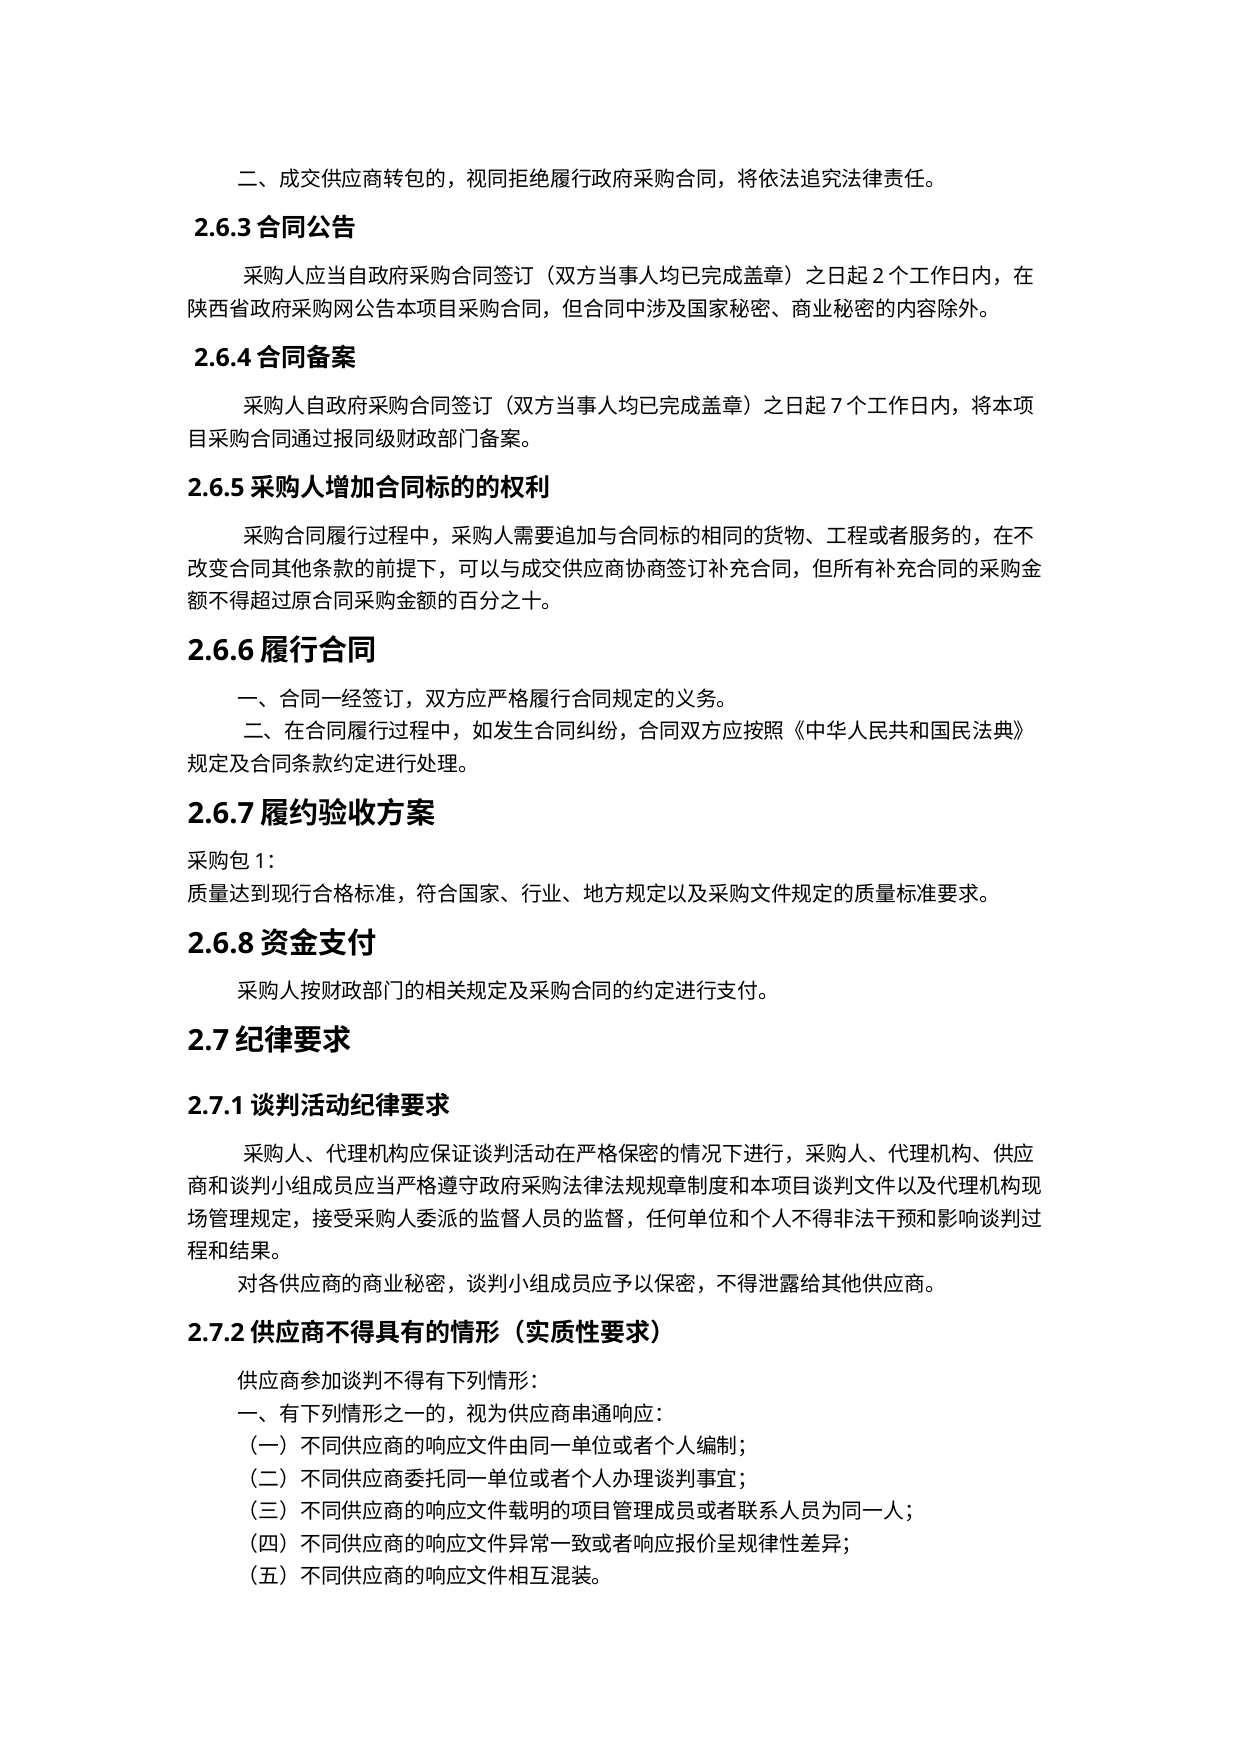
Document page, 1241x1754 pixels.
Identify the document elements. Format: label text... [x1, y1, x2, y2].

text （五）不同供应商的响应文件相互混装。 [187, 1559, 1053, 1592]
text 2.6.8资金支付 [187, 909, 1053, 974]
text 2.6.3合同公告 [187, 194, 1053, 259]
text （二）不同供应商委托同一单位或者个人办理谈判事宜； [187, 1462, 1053, 1494]
text 对各供应商的商业秘密，谈判小组成员应予以保密，不得泄露给其他供应商。 [187, 1267, 1053, 1299]
text 2.6.4合同备案 [187, 324, 1053, 389]
text 2.7纪律要求 [187, 1007, 1053, 1072]
text 2.7.1谈判活动纪律要求 [187, 1072, 1053, 1137]
text 采购人应当自政府采购合同签订（双方当事人均已完成盖章）之日起2个工作日内，在陕西省政府采购网公告本项目采购合同，但合同中涉及国家秘密、商业秘密的内容除外。 [187, 259, 1053, 324]
text 2.6.5采购人增加合同标的的权利 [187, 454, 1053, 519]
text （三）不同供应商的响应文件载明的项目管理成员或者联系人员为同一人； [187, 1494, 1053, 1527]
text （一）不同供应商的响应文件由同一单位或者个人编制； [187, 1429, 1053, 1462]
text 采购人、代理机构应保证谈判活动在严格保密的情况下进行，采购人、代理机构、供应商和谈判小组成员应当严格遵守政府采购法律法规规章制度和本项目谈判文件以及代理机构现场管理规定，接受采购人委派的监督人员的监督，任何单位和个人不得非法干预和影响谈判过程和结果。 [187, 1137, 1053, 1267]
text 采购合同履行过程中，采购人需要追加与合同标的相同的货物、工程或者服务的，在不改变合同其他条款的前提下，可以与成交供应商协商签订补充合同，但所有补充合同的采购金额不得超过原合同采购金额的百分之十。 [187, 519, 1053, 617]
text 2.7.2供应商不得具有的情形（实质性要求） [187, 1299, 1053, 1364]
text 采购包1： [187, 844, 1053, 877]
text 一、有下列情形之一的，视为供应商串通响应： [187, 1397, 1053, 1429]
text 一、合同一经签订，双方应严格履行合同规定的义务。 [187, 682, 1053, 714]
text 二、在合同履行过程中，如发生合同纠纷，合同双方应按照《中华人民共和国民法典》规定及合同条款约定进行处理。 [187, 714, 1053, 779]
text 2.6.7履约验收方案 [187, 779, 1053, 844]
text 供应商参加谈判不得有下列情形： [187, 1364, 1053, 1397]
text （四）不同供应商的响应文件异常一致或者响应报价呈规律性差异； [187, 1527, 1053, 1559]
text 质量达到现行合格标准，符合国家、行业、地方规定以及采购文件规定的质量标准要求。 [187, 877, 1053, 909]
text 采购人自政府采购合同签订（双方当事人均已完成盖章）之日起7个工作日内，将本项目采购合同通过报同级财政部门备案。 [187, 389, 1053, 454]
text 采购人按财政部门的相关规定及采购合同的约定进行支付。 [187, 974, 1053, 1007]
text 2.6.6履行合同 [187, 617, 1053, 682]
text 二、成交供应商转包的，视同拒绝履行政府采购合同，将依法追究法律责任。 [187, 162, 1053, 194]
